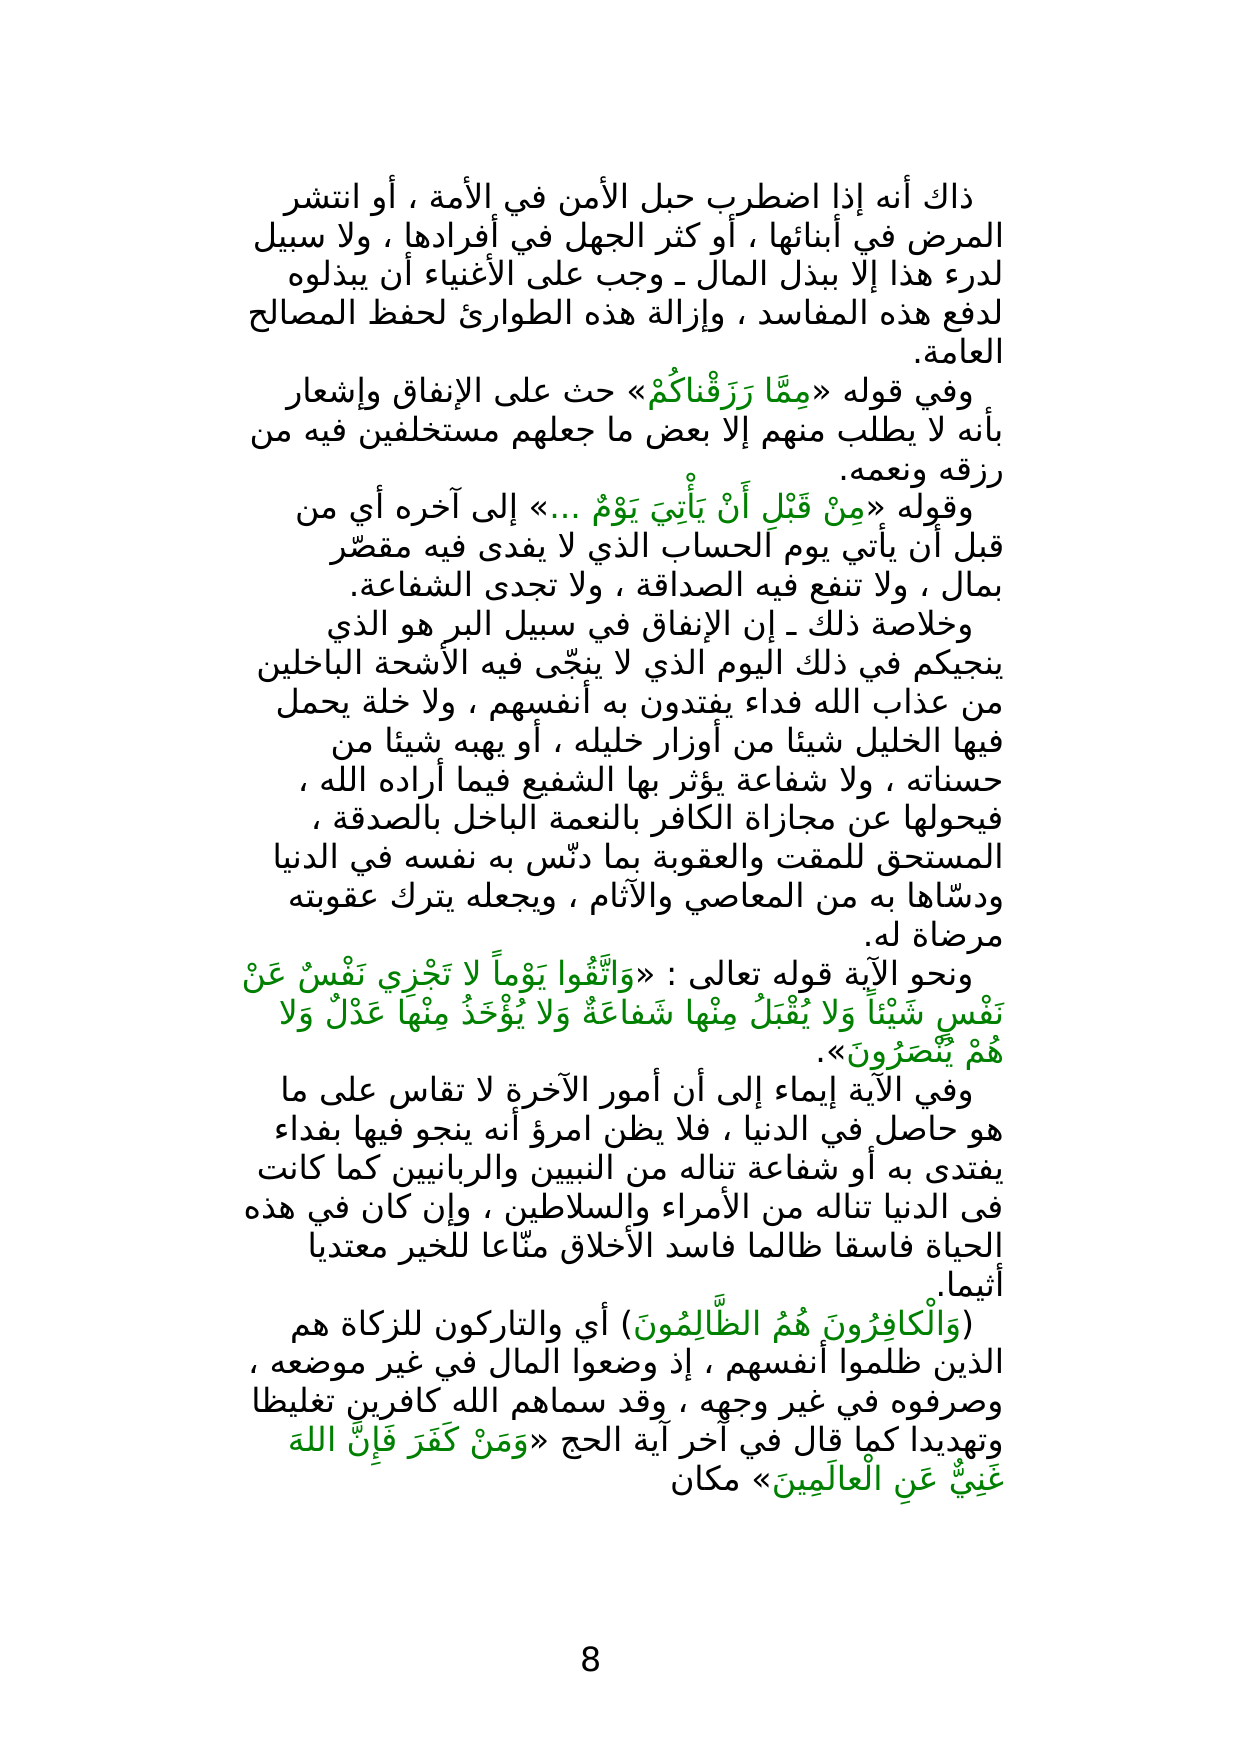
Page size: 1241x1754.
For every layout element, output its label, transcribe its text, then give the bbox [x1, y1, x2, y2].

text وقوله «مِنْ قَبْلِ أَنْ يَأْتِيَ يَوْمٌ ...» إلى آخره أي من قبل أن يأتي يوم الحساب الذي لا يفدى فيه مقصّر بمال ، ولا تنفع فيه الصداقة ، ولا تجدى الشفاعة. [236, 488, 1004, 604]
text ونحو الآية قوله تعالى : «وَاتَّقُوا يَوْماً لا تَجْزِي نَفْسٌ عَنْ نَفْسٍ شَيْئاً وَلا يُقْبَلُ مِنْها شَفاعَةٌ وَلا يُؤْخَذُ مِنْها عَدْلٌ وَلا هُمْ يُنْصَرُونَ». [236, 954, 1004, 1071]
text وفي قوله «مِمَّا رَزَقْناكُمْ» حث على الإنفاق وإشعار بأنه لا يطلب منهم إلا بعض ما جعلهم مستخلفين فيه من رزقه ونعمه. [236, 371, 1004, 488]
text ذاك أنه إذا اضطرب حبل الأمن في الأمة ، أو انتشر المرض في أبنائها ، أو كثر الجهل في أفرادها ، ولا سبيل لدرء هذا إلا ببذل المال ـ وجب على الأغنياء أن يبذلوه لدفع هذه المفاسد ، وإزالة هذه الطوارئ لحفظ المصالح العامة. [236, 177, 1004, 371]
text وخلاصة ذلك ـ إن الإنفاق في سبيل البر هو الذي ينجيكم في ذلك اليوم الذي لا ينجّى فيه الأشحة الباخلين من عذاب الله فداء يفتدون به أنفسهم ، ولا خلة يحمل فيها الخليل شيئا من أوزار خليله ، أو يهبه شيئا من حسناته ، ولا شفاعة يؤثر بها الشفيع فيما أراده الله ، فيحولها عن مجازاة الكافر بالنعمة الباخل بالصدقة ، المستحق للمقت والعقوبة بما دنّس به نفسه في الدنيا ودسّاها به من المعاصي والآثام ، ويجعله يترك عقوبته مرضاة له. [236, 604, 1004, 954]
text وفي الآية إيماء إلى أن أمور الآخرة لا تقاس على ما هو حاصل في الدنيا ، فلا يظن امرؤ أنه ينجو فيها بفداء يفتدى به أو شفاعة تناله من النبيين والربانيين كما كانت فى الدنيا تناله من الأمراء والسلاطين ، وإن كان في هذه الحياة فاسقا ظالما فاسد الأخلاق منّاعا للخير معتديا أثيما. [236, 1071, 1004, 1304]
text (وَالْكافِرُونَ هُمُ الظَّالِمُونَ) أي والتاركون للزكاة هم الذين ظلموا أنفسهم ، إذ وضعوا المال في غير موضعه ، وصرفوه في غير وجهه ، وقد سماهم الله كافرين تغليظا وتهديدا كما قال في آخر آية الحج «وَمَنْ كَفَرَ فَإِنَّ اللهَ غَنِيٌّ عَنِ الْعالَمِينَ» مكان [236, 1304, 1004, 1498]
